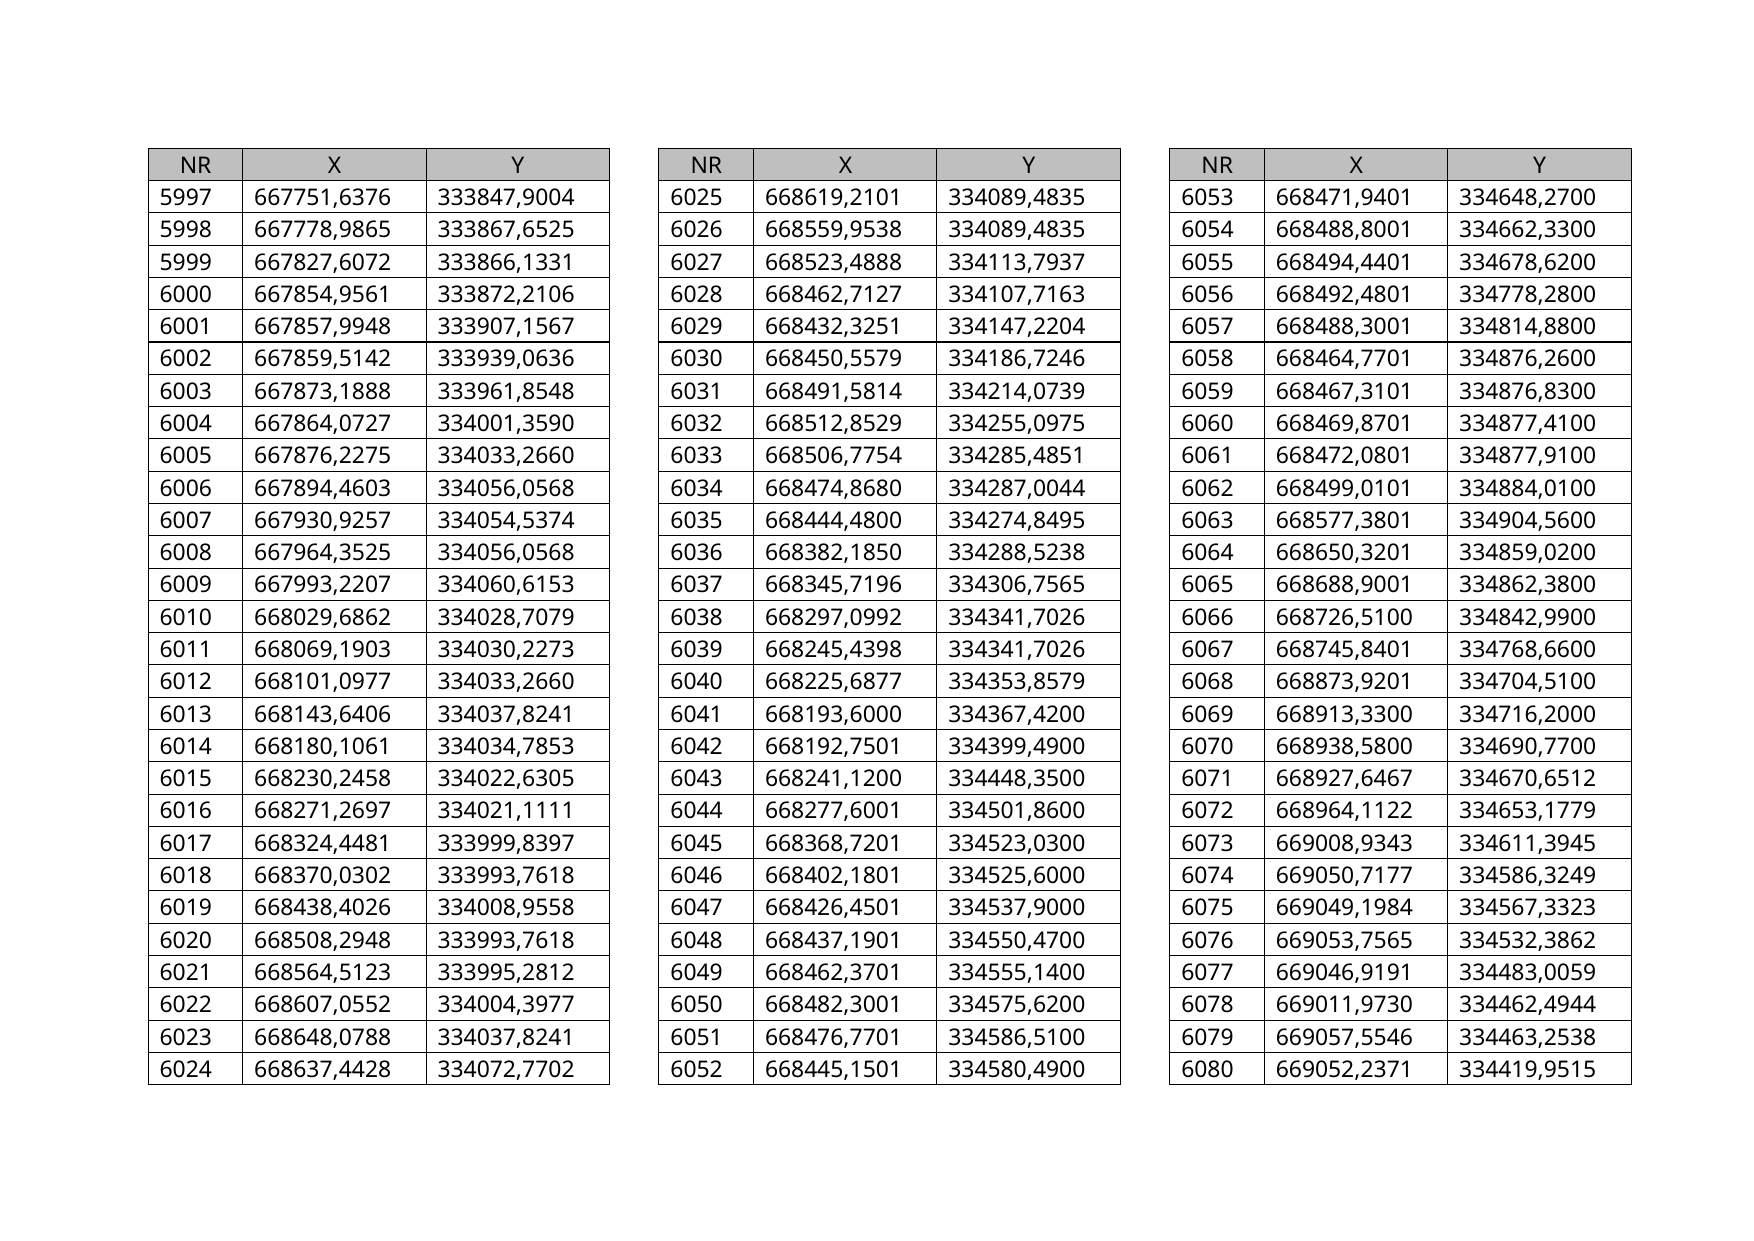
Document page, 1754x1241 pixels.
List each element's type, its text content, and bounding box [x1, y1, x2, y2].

table_cell 6054 [1170, 213, 1264, 244]
table_cell 6044 [659, 795, 753, 826]
table_cell 669011,9730 [1265, 988, 1447, 1019]
table_cell 668506,7754 [754, 439, 936, 471]
table_cell 6037 [659, 569, 753, 600]
table_cell 6059 [1170, 375, 1264, 406]
table_cell 334001,3590 [427, 407, 609, 438]
table_cell 6061 [1170, 439, 1264, 471]
table_cell 668494,4401 [1265, 246, 1447, 277]
table_cell 667876,2275 [243, 439, 426, 471]
table_cell 668619,2101 [754, 181, 936, 212]
table_cell 668437,1901 [754, 924, 936, 955]
table_header NR [149, 149, 242, 180]
table_cell 668492,4801 [1265, 278, 1447, 309]
table_header NR [1170, 149, 1264, 180]
table_cell 6057 [1170, 310, 1264, 341]
table_cell 334876,2600 [1448, 343, 1631, 374]
table_cell 6064 [1170, 536, 1264, 567]
table_cell 334690,7700 [1448, 730, 1631, 761]
table_cell 334876,8300 [1448, 375, 1631, 406]
table_cell 668488,8001 [1265, 213, 1447, 244]
table_cell 667964,3525 [243, 536, 426, 567]
table_cell 334306,7565 [937, 569, 1120, 600]
table_cell 6009 [149, 569, 242, 600]
table_cell 6041 [659, 698, 753, 729]
table_cell 6052 [659, 1053, 753, 1084]
table_cell 334537,9000 [937, 891, 1120, 923]
table_cell 334060,6153 [427, 569, 609, 600]
table_cell 6043 [659, 762, 753, 793]
table_cell 6020 [149, 924, 242, 955]
table_cell 334462,4944 [1448, 988, 1631, 1019]
table_cell 334704,5100 [1448, 665, 1631, 697]
table_cell 6056 [1170, 278, 1264, 309]
table_cell 334648,2700 [1448, 181, 1631, 212]
table_cell 334072,7702 [427, 1053, 609, 1084]
table_cell 668913,3300 [1265, 698, 1447, 729]
table_cell 334419,9515 [1448, 1053, 1631, 1084]
table_cell 668029,6862 [243, 601, 426, 632]
table_cell 6049 [659, 956, 753, 987]
table_cell 668444,4800 [754, 504, 936, 535]
table_cell 334877,9100 [1448, 439, 1631, 471]
table_cell 6058 [1170, 343, 1264, 374]
table_cell 334567,3323 [1448, 891, 1631, 923]
table_cell 669052,2371 [1265, 1053, 1447, 1084]
table_cell 667859,5142 [243, 343, 426, 374]
table_cell 6039 [659, 633, 753, 664]
table_cell 6068 [1170, 665, 1264, 697]
table_cell 6075 [1170, 891, 1264, 923]
table_cell 668402,1801 [754, 859, 936, 890]
table_cell 668491,5814 [754, 375, 936, 406]
table_cell 334448,3500 [937, 762, 1120, 793]
table_cell 669008,9343 [1265, 827, 1447, 858]
table_cell 668577,3801 [1265, 504, 1447, 535]
table_cell 334884,0100 [1448, 472, 1631, 503]
table_cell 5999 [149, 246, 242, 277]
table_cell 334525,6000 [937, 859, 1120, 890]
table_cell 6030 [659, 343, 753, 374]
table_cell 668467,3101 [1265, 375, 1447, 406]
table_cell 6003 [149, 375, 242, 406]
table_cell 669057,5546 [1265, 1021, 1447, 1052]
table_cell 334877,4100 [1448, 407, 1631, 438]
table_cell 334089,4835 [937, 181, 1120, 212]
table_cell 668726,5100 [1265, 601, 1447, 632]
table_cell 668225,6877 [754, 665, 936, 697]
table_cell 668450,5579 [754, 343, 936, 374]
table_cell 669049,1984 [1265, 891, 1447, 923]
table_cell 334107,7163 [937, 278, 1120, 309]
table_cell 333995,2812 [427, 956, 609, 987]
table_cell 6033 [659, 439, 753, 471]
table_cell 6015 [149, 762, 242, 793]
table_cell 668101,0977 [243, 665, 426, 697]
table_cell 668637,4428 [243, 1053, 426, 1084]
table_cell 668277,6001 [754, 795, 936, 826]
table_cell 334904,5600 [1448, 504, 1631, 535]
table_cell 668688,9001 [1265, 569, 1447, 600]
table_cell 6080 [1170, 1053, 1264, 1084]
table_cell 6034 [659, 472, 753, 503]
table_cell 6007 [149, 504, 242, 535]
table_cell 6028 [659, 278, 753, 309]
table_cell 333872,2106 [427, 278, 609, 309]
table_cell 6004 [149, 407, 242, 438]
table_cell 334341,7026 [937, 601, 1120, 632]
table_cell 334862,3800 [1448, 569, 1631, 600]
table_cell 334550,4700 [937, 924, 1120, 955]
table_cell 668230,2458 [243, 762, 426, 793]
table_cell 668432,3251 [754, 310, 936, 341]
table_cell 334186,7246 [937, 343, 1120, 374]
table_cell 6006 [149, 472, 242, 503]
table_cell 668192,7501 [754, 730, 936, 761]
table_cell 6032 [659, 407, 753, 438]
table_cell 6051 [659, 1021, 753, 1052]
table_cell 6071 [1170, 762, 1264, 793]
table_cell 334353,8579 [937, 665, 1120, 697]
table_cell 669050,7177 [1265, 859, 1447, 890]
table_cell 334037,8241 [427, 1021, 609, 1052]
table_cell 334814,8800 [1448, 310, 1631, 341]
table_cell 334523,0300 [937, 827, 1120, 858]
table_cell 668241,1200 [754, 762, 936, 793]
table_cell 334670,6512 [1448, 762, 1631, 793]
table_cell 334662,3300 [1448, 213, 1631, 244]
table_cell 334056,0568 [427, 536, 609, 567]
table_cell 668474,8680 [754, 472, 936, 503]
table_cell 334555,1400 [937, 956, 1120, 987]
table_cell 334768,6600 [1448, 633, 1631, 664]
table_cell 334575,6200 [937, 988, 1120, 1019]
table_cell 6027 [659, 246, 753, 277]
table_cell 668927,6467 [1265, 762, 1447, 793]
table_cell 334022,6305 [427, 762, 609, 793]
table_cell 334021,1111 [427, 795, 609, 826]
table_cell 668512,8529 [754, 407, 936, 438]
table_cell 667827,6072 [243, 246, 426, 277]
table_cell 334089,4835 [937, 213, 1120, 244]
table_cell 668938,5800 [1265, 730, 1447, 761]
table_cell 6029 [659, 310, 753, 341]
table_cell 334611,3945 [1448, 827, 1631, 858]
table_cell 6079 [1170, 1021, 1264, 1052]
table_cell 669046,9191 [1265, 956, 1447, 987]
table_cell 334004,3977 [427, 988, 609, 1019]
table_cell 334037,8241 [427, 698, 609, 729]
table_cell 6014 [149, 730, 242, 761]
table_cell 333993,7618 [427, 859, 609, 890]
table_cell 333847,9004 [427, 181, 609, 212]
table_cell 667857,9948 [243, 310, 426, 341]
table_cell 6023 [149, 1021, 242, 1052]
table_cell 334716,2000 [1448, 698, 1631, 729]
table_header X [243, 149, 426, 180]
table_cell 668180,1061 [243, 730, 426, 761]
table_cell 334113,7937 [937, 246, 1120, 277]
table_cell 6005 [149, 439, 242, 471]
table_cell 6031 [659, 375, 753, 406]
table_cell 333993,7618 [427, 924, 609, 955]
table_cell 334580,4900 [937, 1053, 1120, 1084]
table_cell 668472,0801 [1265, 439, 1447, 471]
table_cell 668873,9201 [1265, 665, 1447, 697]
table_cell 6038 [659, 601, 753, 632]
table_cell 334285,4851 [937, 439, 1120, 471]
table_cell 668345,7196 [754, 569, 936, 600]
table_cell 668445,1501 [754, 1053, 936, 1084]
table_cell 668193,6000 [754, 698, 936, 729]
table_cell 667930,9257 [243, 504, 426, 535]
table_cell 6045 [659, 827, 753, 858]
table_cell 6012 [149, 665, 242, 697]
table_cell 6046 [659, 859, 753, 890]
table_cell 334147,2204 [937, 310, 1120, 341]
table_cell 6042 [659, 730, 753, 761]
table_cell 333939,0636 [427, 343, 609, 374]
table_cell 334653,1779 [1448, 795, 1631, 826]
table_cell 333961,8548 [427, 375, 609, 406]
table_cell 6035 [659, 504, 753, 535]
table_cell 6010 [149, 601, 242, 632]
table_cell 668508,2948 [243, 924, 426, 955]
table_cell 6055 [1170, 246, 1264, 277]
table_cell 668964,1122 [1265, 795, 1447, 826]
table_cell 668471,9401 [1265, 181, 1447, 212]
table_cell 6078 [1170, 988, 1264, 1019]
table_cell 6050 [659, 988, 753, 1019]
table_cell 6053 [1170, 181, 1264, 212]
table_cell 6072 [1170, 795, 1264, 826]
table_cell 334287,0044 [937, 472, 1120, 503]
table_header Y [427, 149, 609, 180]
table_cell 334532,3862 [1448, 924, 1631, 955]
table_cell 668368,7201 [754, 827, 936, 858]
table_cell 6065 [1170, 569, 1264, 600]
table_header Y [937, 149, 1120, 180]
table_cell 668382,1850 [754, 536, 936, 567]
table_header NR [659, 149, 753, 180]
table_cell 6022 [149, 988, 242, 1019]
table_cell 334463,2538 [1448, 1021, 1631, 1052]
table_cell 334399,4900 [937, 730, 1120, 761]
table_cell 334028,7079 [427, 601, 609, 632]
table_cell 6074 [1170, 859, 1264, 890]
table_cell 668438,4026 [243, 891, 426, 923]
table_cell 668462,7127 [754, 278, 936, 309]
table_cell 334859,0200 [1448, 536, 1631, 567]
table_cell 6073 [1170, 827, 1264, 858]
table_cell 667864,0727 [243, 407, 426, 438]
table_cell 668069,1903 [243, 633, 426, 664]
table_cell 333866,1331 [427, 246, 609, 277]
table_header Y [1448, 149, 1631, 180]
table_cell 669053,7565 [1265, 924, 1447, 955]
table_cell 333999,8397 [427, 827, 609, 858]
table_cell 668650,3201 [1265, 536, 1447, 567]
table_cell 334008,9558 [427, 891, 609, 923]
table_cell 668462,3701 [754, 956, 936, 987]
table_cell 667873,1888 [243, 375, 426, 406]
table_cell 6016 [149, 795, 242, 826]
table_cell 334030,2273 [427, 633, 609, 664]
table_cell 6077 [1170, 956, 1264, 987]
table_cell 5998 [149, 213, 242, 244]
table_cell 6026 [659, 213, 753, 244]
table_cell 6017 [149, 827, 242, 858]
table_cell 6076 [1170, 924, 1264, 955]
table_cell 6040 [659, 665, 753, 697]
table_cell 334054,5374 [427, 504, 609, 535]
table_cell 5997 [149, 181, 242, 212]
table_cell 668559,9538 [754, 213, 936, 244]
table_cell 6060 [1170, 407, 1264, 438]
table_cell 6066 [1170, 601, 1264, 632]
table_cell 668476,7701 [754, 1021, 936, 1052]
table_cell 668245,4398 [754, 633, 936, 664]
table_cell 668488,3001 [1265, 310, 1447, 341]
table_cell 6069 [1170, 698, 1264, 729]
table_cell 6018 [149, 859, 242, 890]
table_cell 667993,2207 [243, 569, 426, 600]
table_cell 668271,2697 [243, 795, 426, 826]
table_cell 6025 [659, 181, 753, 212]
table_cell 668745,8401 [1265, 633, 1447, 664]
table_cell 6062 [1170, 472, 1264, 503]
table_cell 334288,5238 [937, 536, 1120, 567]
table_cell 6048 [659, 924, 753, 955]
table_cell 6067 [1170, 633, 1264, 664]
table_cell 334842,9900 [1448, 601, 1631, 632]
table_cell 668426,4501 [754, 891, 936, 923]
table_cell 334255,0975 [937, 407, 1120, 438]
table_cell 668464,7701 [1265, 343, 1447, 374]
table_cell 334033,2660 [427, 439, 609, 471]
table_cell 668324,4481 [243, 827, 426, 858]
table_cell 667894,4603 [243, 472, 426, 503]
table_cell 334341,7026 [937, 633, 1120, 664]
table_cell 667751,6376 [243, 181, 426, 212]
table_cell 667854,9561 [243, 278, 426, 309]
table_cell 668648,0788 [243, 1021, 426, 1052]
table_cell 334483,0059 [1448, 956, 1631, 987]
table_cell 668523,4888 [754, 246, 936, 277]
table_cell 6001 [149, 310, 242, 341]
table_cell 6047 [659, 891, 753, 923]
table_cell 6021 [149, 956, 242, 987]
table_cell 334214,0739 [937, 375, 1120, 406]
table_cell 333907,1567 [427, 310, 609, 341]
table_cell 668143,6406 [243, 698, 426, 729]
table_cell 668482,3001 [754, 988, 936, 1019]
table_cell 668469,8701 [1265, 407, 1447, 438]
table_header X [1265, 149, 1447, 180]
table_cell 334778,2800 [1448, 278, 1631, 309]
table_cell 334586,3249 [1448, 859, 1631, 890]
table_cell 334274,8495 [937, 504, 1120, 535]
table_cell 6002 [149, 343, 242, 374]
table_cell 6011 [149, 633, 242, 664]
table_cell 668564,5123 [243, 956, 426, 987]
table_cell 668370,0302 [243, 859, 426, 890]
table_cell 333867,6525 [427, 213, 609, 244]
table_cell 6000 [149, 278, 242, 309]
table_cell 334586,5100 [937, 1021, 1120, 1052]
table_cell 6013 [149, 698, 242, 729]
table_cell 334367,4200 [937, 698, 1120, 729]
table_cell 6070 [1170, 730, 1264, 761]
table_cell 6019 [149, 891, 242, 923]
table_cell 668297,0992 [754, 601, 936, 632]
table_cell 334501,8600 [937, 795, 1120, 826]
table_cell 334033,2660 [427, 665, 609, 697]
table_cell 667778,9865 [243, 213, 426, 244]
table_cell 6024 [149, 1053, 242, 1084]
table_cell 668499,0101 [1265, 472, 1447, 503]
table_header X [754, 149, 936, 180]
table_cell 6008 [149, 536, 242, 567]
table_cell 668607,0552 [243, 988, 426, 1019]
table_cell 334034,7853 [427, 730, 609, 761]
table_cell 334056,0568 [427, 472, 609, 503]
table_cell 334678,6200 [1448, 246, 1631, 277]
table_cell 6063 [1170, 504, 1264, 535]
table_cell 6036 [659, 536, 753, 567]
